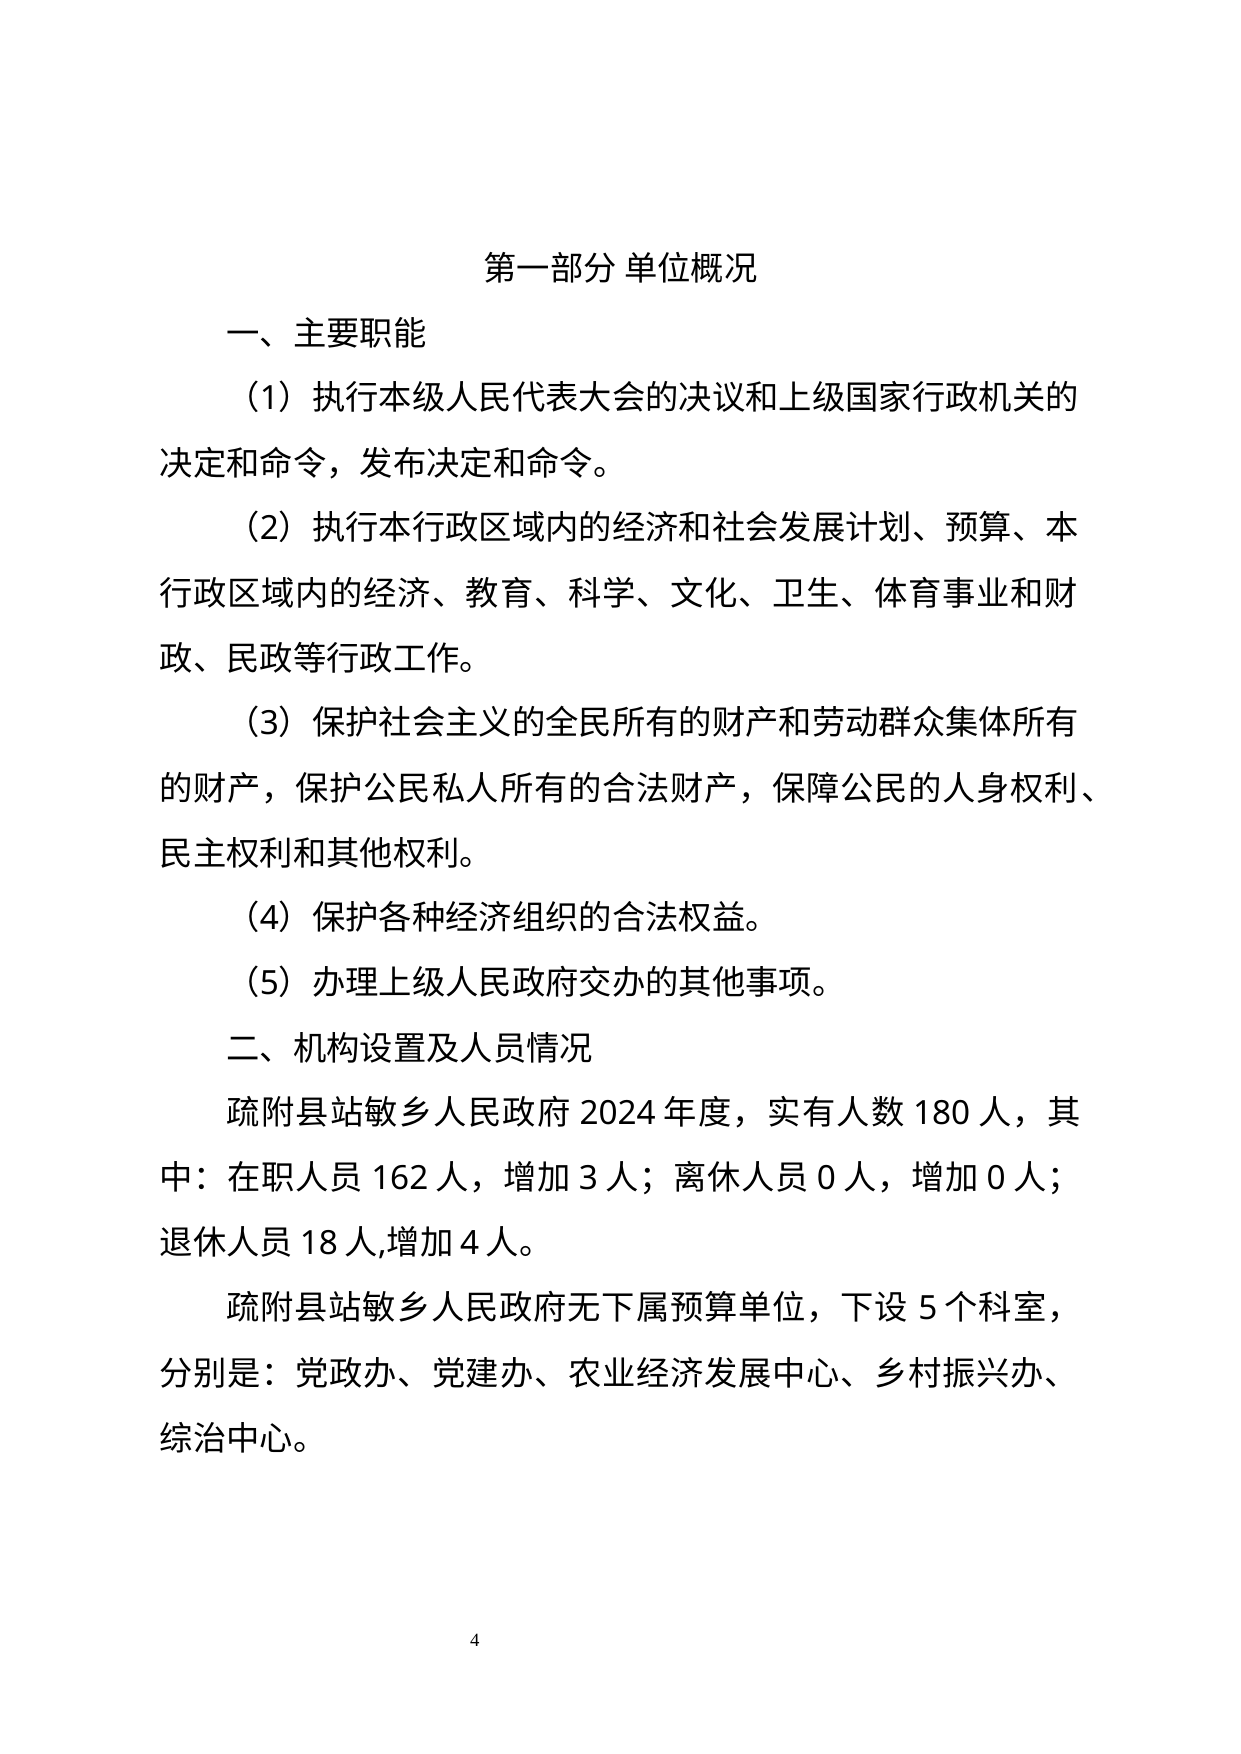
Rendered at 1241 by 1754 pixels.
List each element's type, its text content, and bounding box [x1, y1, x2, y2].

text 疏附县站敏乡人民政府2024年度，实有人数180人，其中：在职人员162人，增加3人；离休人员0人，增加0人；退休人员18人,增加4人。 [159, 1078, 1081, 1273]
text （2）执行本行政区域内的经济和社会发展计划、预算、本行政区域内的经济、教育、科学、文化、卫生、体育事业和财政、民政等行政工作。 [159, 493, 1081, 688]
text （4）保护各种经济组织的合法权益。 [159, 883, 1081, 948]
text 二、机构设置及人员情况 [159, 1013, 1081, 1078]
text 第一部分 单位概况 [159, 233, 1081, 298]
text 疏附县站敏乡人民政府无下属预算单位，下设5个科室，分别是：党政办、党建办、农业经济发展中心、乡村振兴办、综治中心。 [159, 1273, 1081, 1468]
text （3）保护社会主义的全民所有的财产和劳动群众集体所有的财产，保护公民私人所有的合法财产，保障公民的人身权利、民主权利和其他权利。 [159, 688, 1081, 883]
text （5）办理上级人民政府交办的其他事项。 [159, 948, 1081, 1013]
text （1）执行本级人民代表大会的决议和上级国家行政机关的决定和命令，发布决定和命令。 [159, 363, 1081, 493]
text 一、主要职能 [159, 298, 1081, 363]
